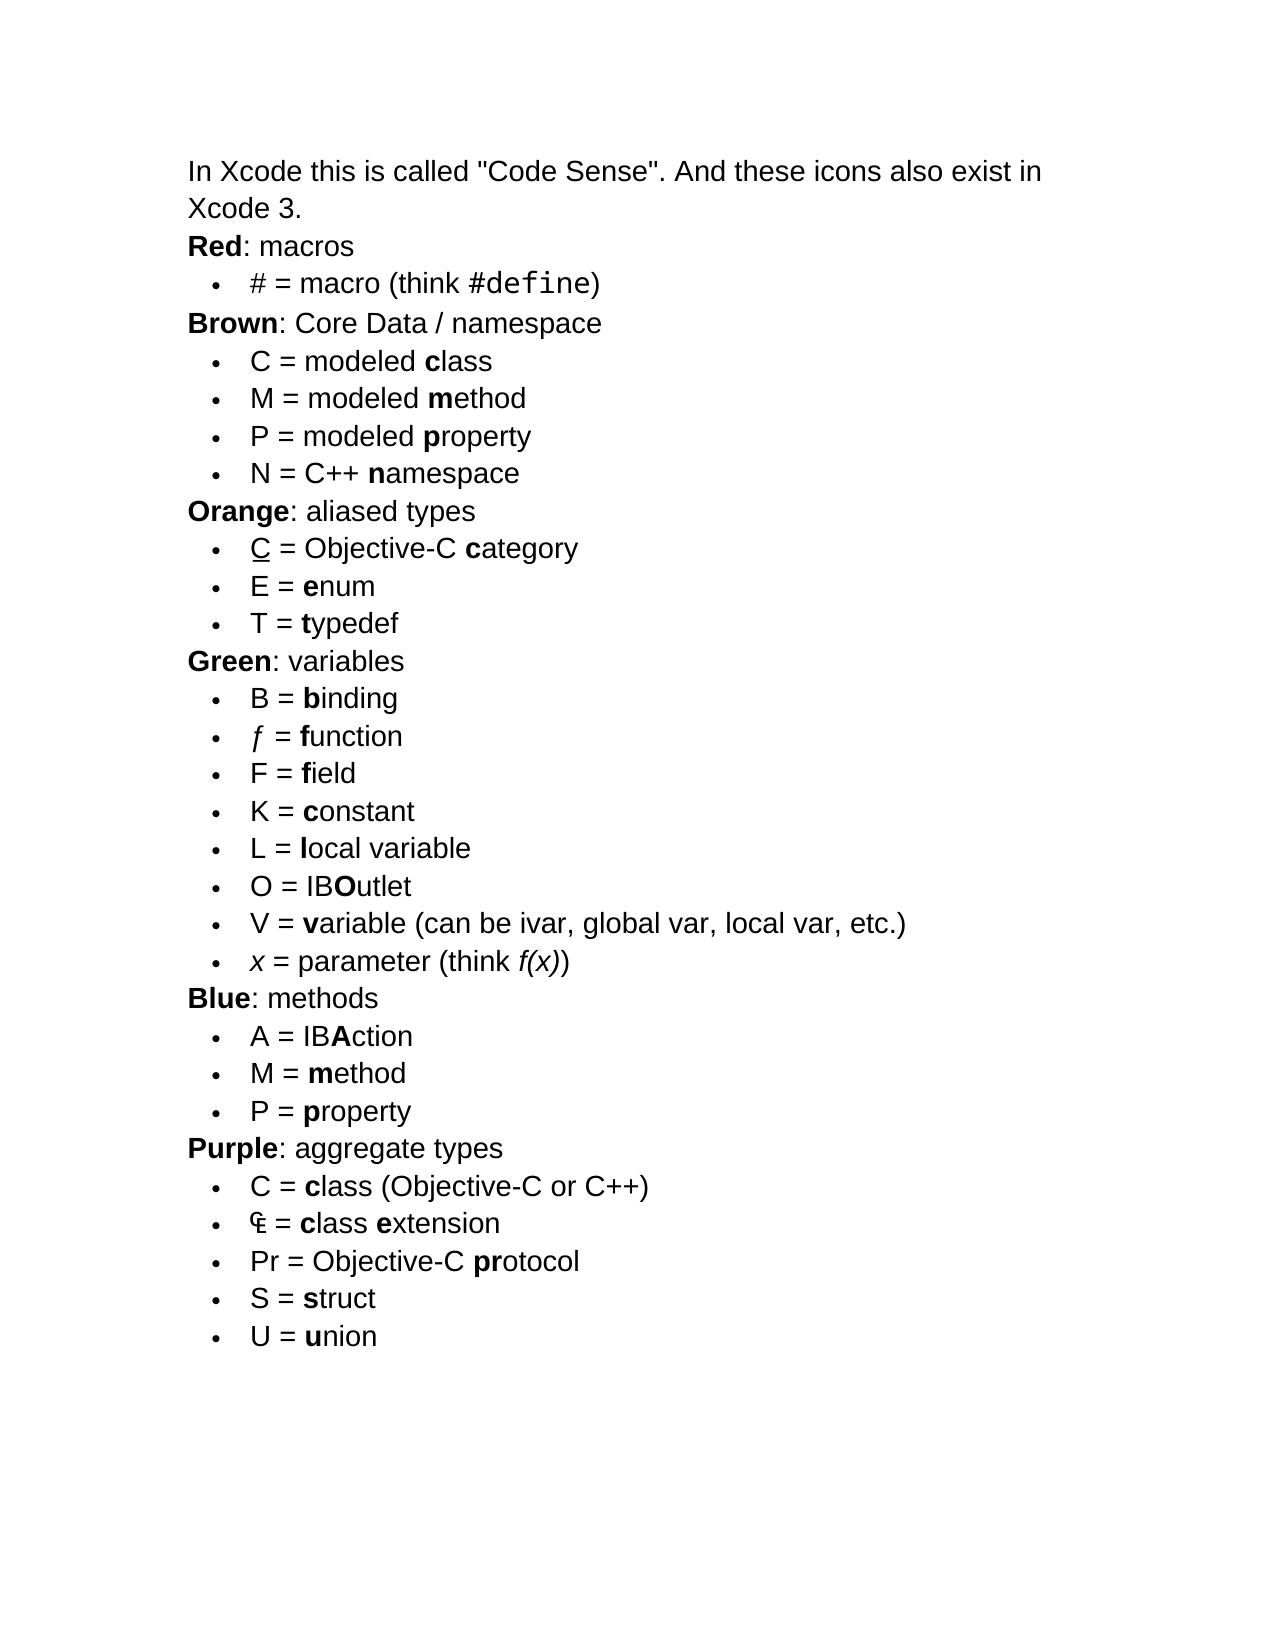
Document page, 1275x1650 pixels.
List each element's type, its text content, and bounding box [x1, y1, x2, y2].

text Orange: aliased types [187, 490, 1087, 527]
list T = typedef [212, 602, 1087, 640]
list F = field [212, 752, 1087, 790]
list C = class (Objective-C or C++) [212, 1165, 1087, 1202]
list A = IBAction [212, 1015, 1087, 1052]
list Pr = Objective-C protocol [212, 1240, 1087, 1277]
list ₠ = class extension [212, 1202, 1087, 1240]
list S = struct [212, 1277, 1087, 1315]
text Red: macros [187, 225, 1087, 262]
list P = modeled property [212, 415, 1087, 452]
list P = property [212, 1090, 1087, 1127]
list B = binding [212, 677, 1087, 715]
list C̲ = Objective-C category [212, 527, 1087, 565]
list # = macro (think #define) [212, 262, 1087, 302]
list L = local variable [212, 827, 1087, 865]
list x = parameter (think f(x)) [212, 940, 1087, 977]
text Green: variables [187, 640, 1087, 677]
list M = method [212, 1052, 1087, 1090]
list V = variable (can be ivar, global var, local var, etc.) [212, 902, 1087, 940]
list U = union [212, 1315, 1087, 1352]
text Purple: aggregate types [187, 1127, 1087, 1165]
list K = constant [212, 790, 1087, 827]
list C = modeled class [212, 340, 1087, 377]
list E = enum [212, 565, 1087, 602]
list M = modeled method [212, 377, 1087, 415]
text Brown: Core Data / namespace [187, 302, 1087, 340]
list N = C++ namespace [212, 452, 1087, 490]
text In Xcode this is called "Code Sense". And these icons also exist in Xcode 3. [187, 150, 1087, 225]
list O = IBOutlet [212, 865, 1087, 902]
text Blue: methods [187, 977, 1087, 1015]
list ƒ = function [212, 715, 1087, 752]
